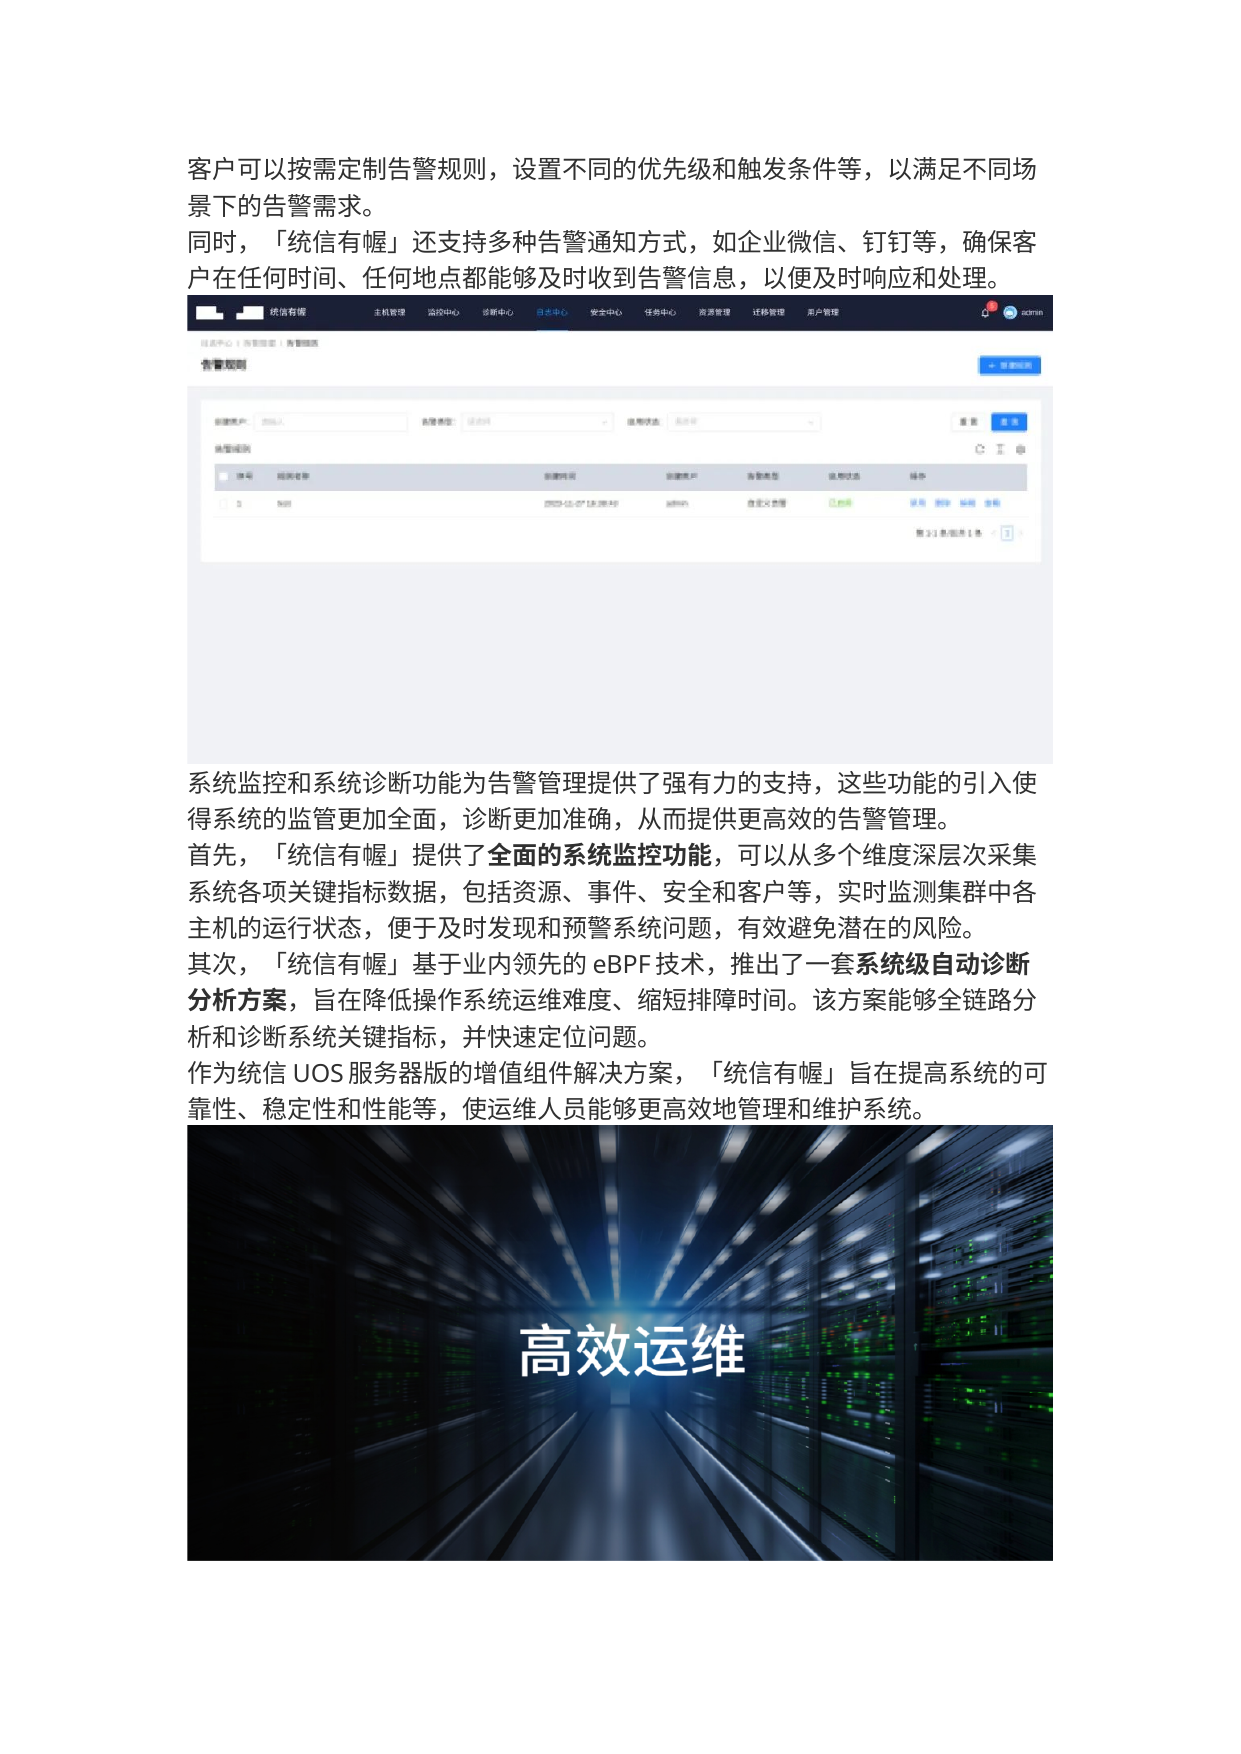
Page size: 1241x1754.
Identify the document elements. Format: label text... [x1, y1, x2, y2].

text 首先，「统信有幄」提供了全面的系统监控功能，可以从多个维度深层次采集系统各项关键指标数据，包括资源、事件、安全和客户等，实时监测集群中各主机的运行状态，便于及时发现和预警系统问题，有效避免潜在的风险。 [187, 836, 1053, 944]
text 系统监控和系统诊断功能为告警管理提供了强有力的支持，这些功能的引入使得系统的监管更加全面，诊断更加准确，从而提供更高效的告警管理。 [187, 764, 1053, 836]
text 其次，「统信有幄」基于业内领先的eBPF技术，推出了一套系统级自动诊断分析方案，旨在降低操作系统运维难度、缩短排障时间。该方案能够全链路分析和诊断系统关键指标，并快速定位问题。 [187, 944, 1053, 1053]
text 客户可以按需定制告警规则，设置不同的优先级和触发条件等，以满足不同场景下的告警需求。 [187, 150, 1053, 222]
picture [187, 295, 1053, 764]
text 作为统信UOS服务器版的增值组件解决方案，「统信有幄」旨在提高系统的可靠性、稳定性和性能等，使运维人员能够更高效地管理和维护系统。 [187, 1053, 1053, 1125]
picture [187, 1125, 1053, 1561]
text 同时，「统信有幄」还支持多种告警通知方式，如企业微信、钉钉等，确保客户在任何时间、任何地点都能够及时收到告警信息，以便及时响应和处理。 [187, 222, 1053, 295]
